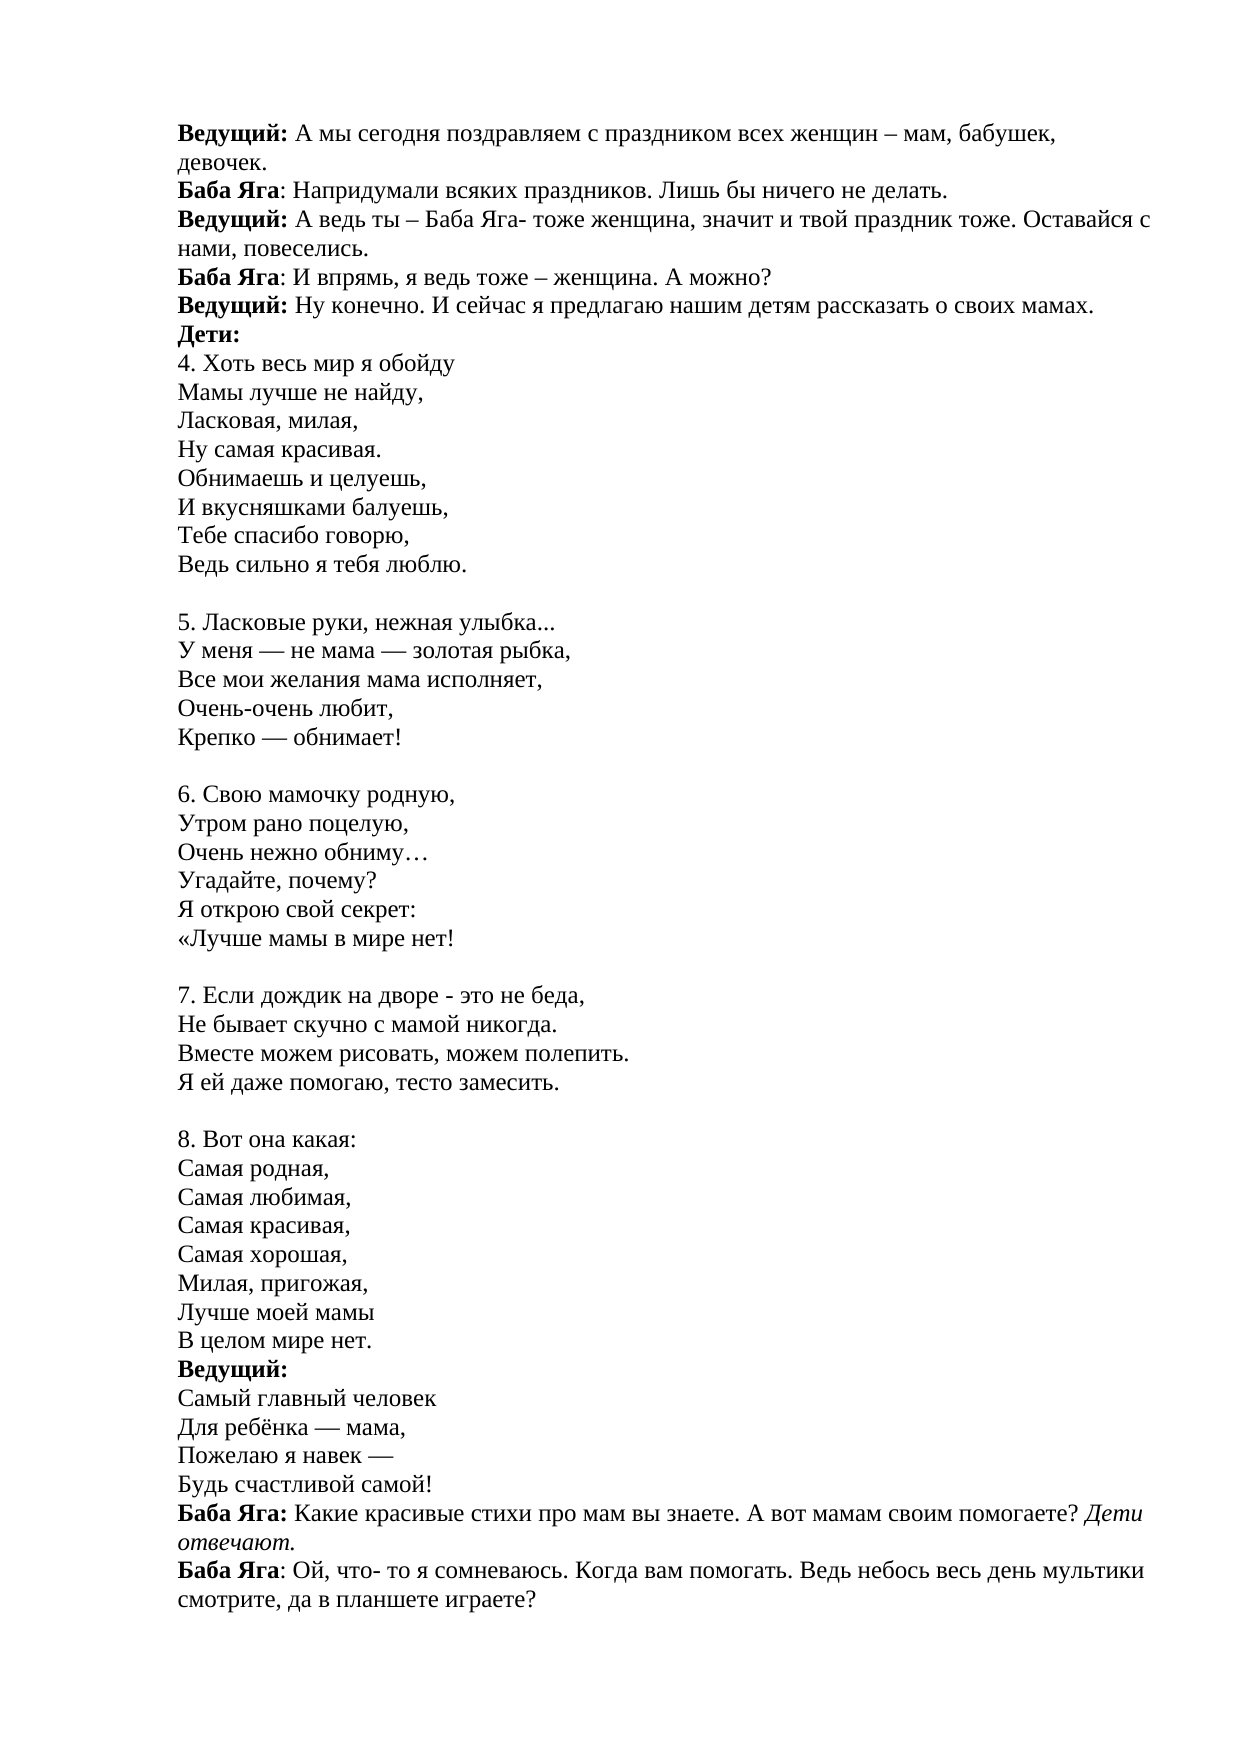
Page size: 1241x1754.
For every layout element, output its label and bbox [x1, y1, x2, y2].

text [177, 751, 1152, 1613]
text [177, 118, 1152, 751]
